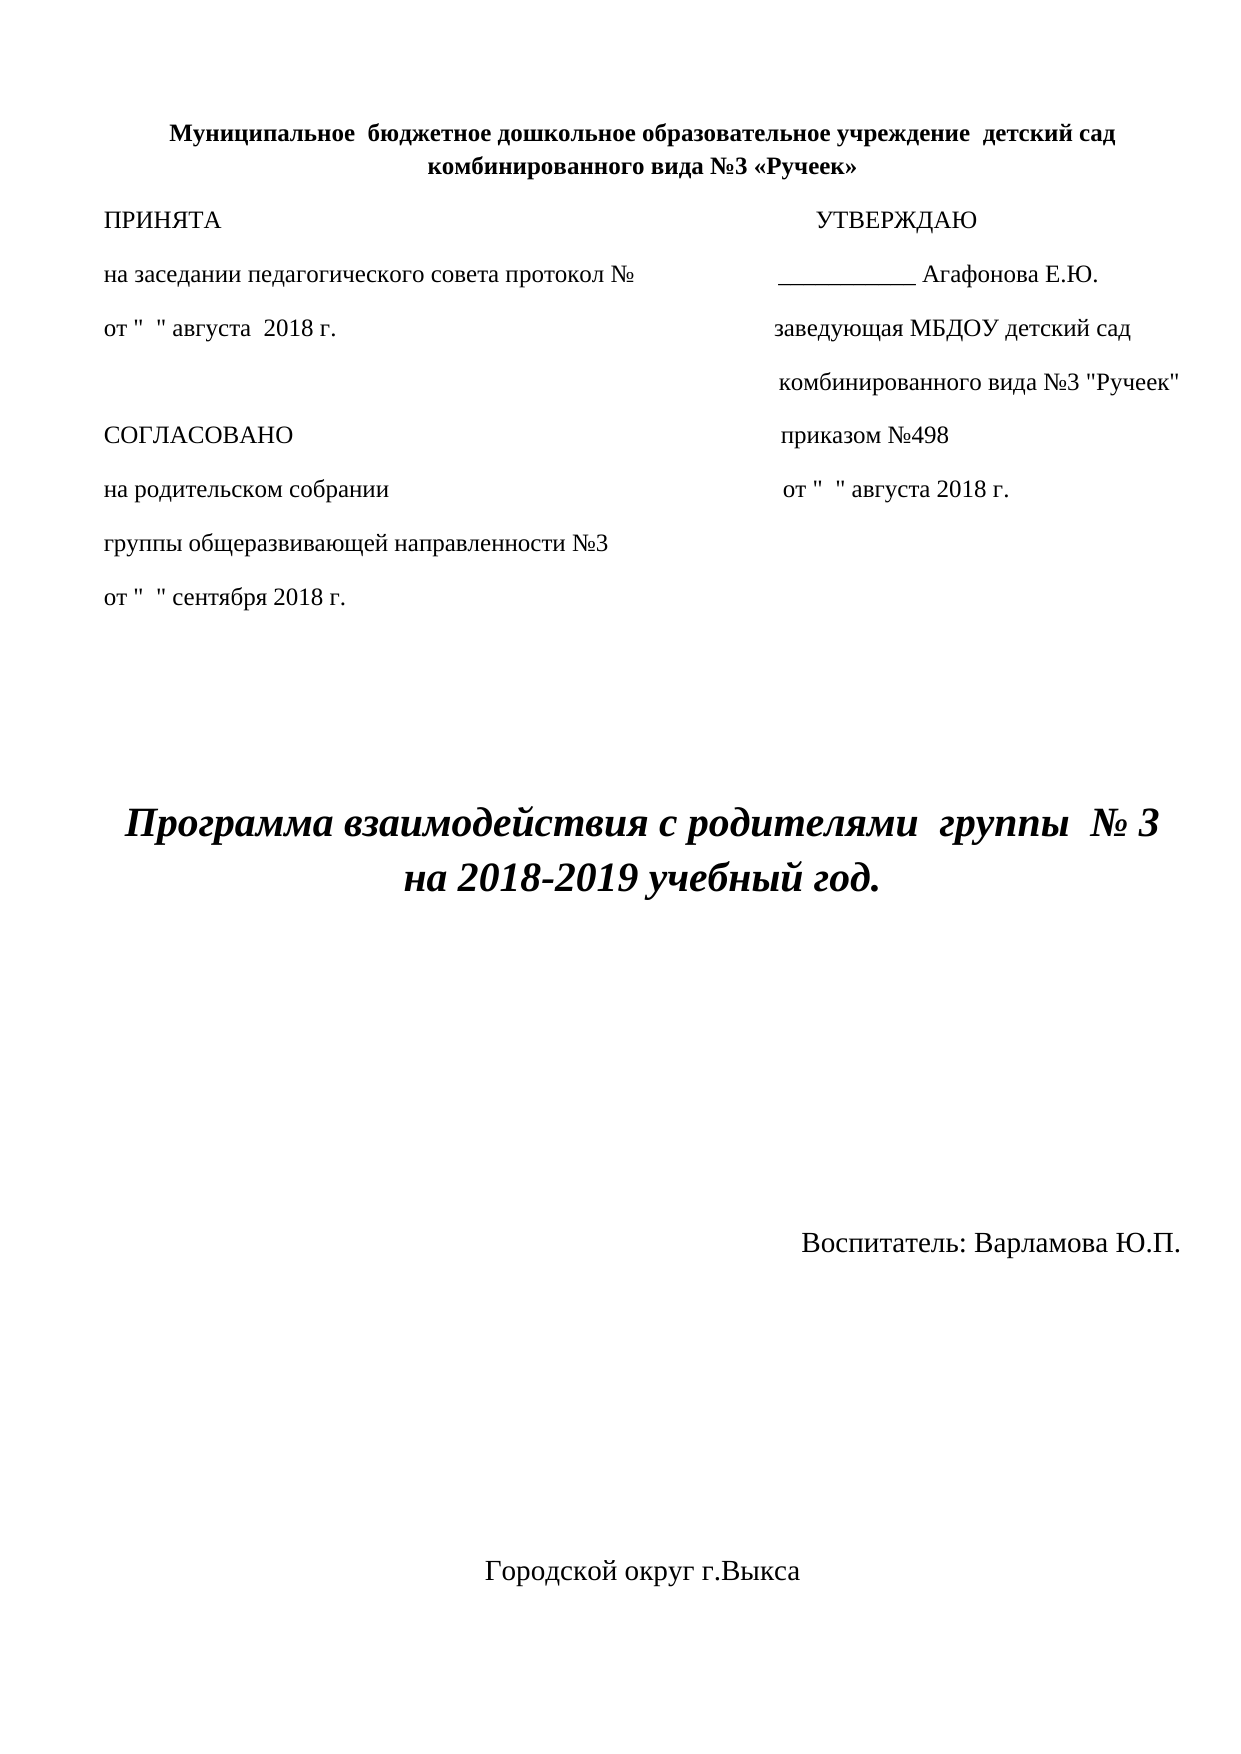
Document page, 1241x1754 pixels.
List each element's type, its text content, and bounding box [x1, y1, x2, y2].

text комбинированного вида №3 "Ручеек" [103, 367, 1181, 395]
text от " " августа 2018 г. заведующая МБДОУ детский сад [103, 313, 1181, 341]
text Городской округ г.Выкса [103, 1553, 1181, 1587]
text на заседании педагогического совета протокол № ___________ Агафонова Е.Ю. [103, 259, 1181, 288]
text ПРИНЯТА УТВЕРЖДАЮ [103, 205, 1181, 234]
text СОГЛАСОВАНО приказом №498 [103, 420, 1181, 449]
text Программа взаимодействия с родителями группы № 3 на 2018-2019 учебный год. [103, 797, 1181, 900]
text на родительском собрании от " " августа 2018 г. [103, 474, 1181, 503]
text Муниципальное бюджетное дошкольное образовательное учреждение детский сад комбинированного вида №3 «Ручеек» [103, 118, 1181, 180]
text группы общеразвивающей направленности №3 [103, 528, 1181, 557]
text от " " сентября 2018 г. [103, 582, 1181, 611]
text Воспитатель: Варламова Ю.П. [103, 1225, 1181, 1291]
